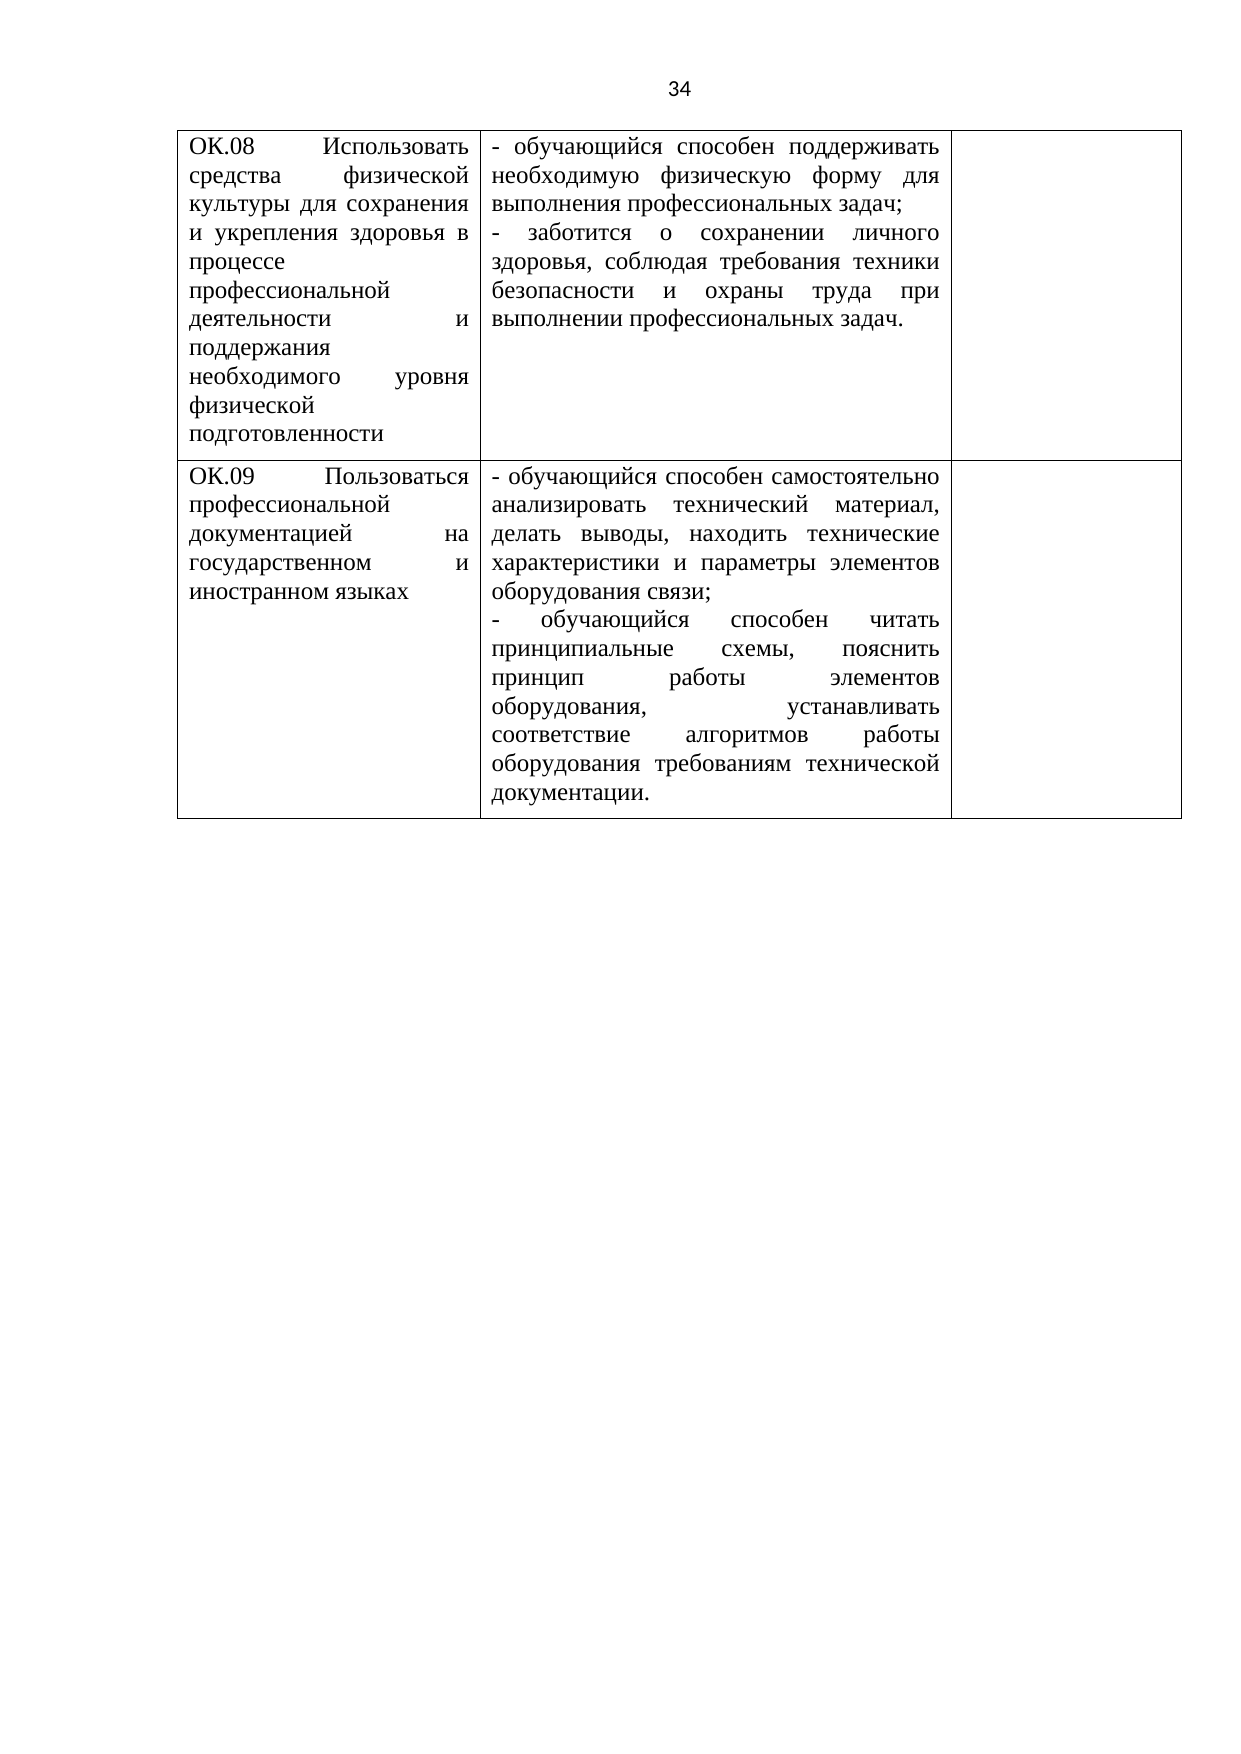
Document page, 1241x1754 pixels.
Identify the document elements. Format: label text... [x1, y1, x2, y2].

table_cell - обучающийся способен поддерживать необходимую физическую форму для выполнения профессиональных задач; - заботится о сохранении личного здоровья, соблюдая требования техники безопасности и охраны труда при выполнении профессиональных задач. [481, 131, 951, 460]
table_cell [952, 461, 1181, 818]
table_cell ОК.08 Использовать средства физической культуры для сохранения и укрепления здоровья в процессе профессиональной деятельности и поддержания необходимого уровня физической подготовленности [178, 131, 480, 460]
table_cell [952, 131, 1181, 460]
table_cell ОК.09 Пользоваться профессиональной документацией на государственном и иностранном языках [178, 461, 480, 818]
table_cell - обучающийся способен самостоятельно анализировать технический материал, делать выводы, находить технические характеристики и параметры элементов оборудования связи; - обучающийся способен читать принципиальные схемы, пояснить принцип работы элементов оборудования, устанавливать соответствие алгоритмов работы оборудования требованиям технической документации. [481, 461, 951, 818]
